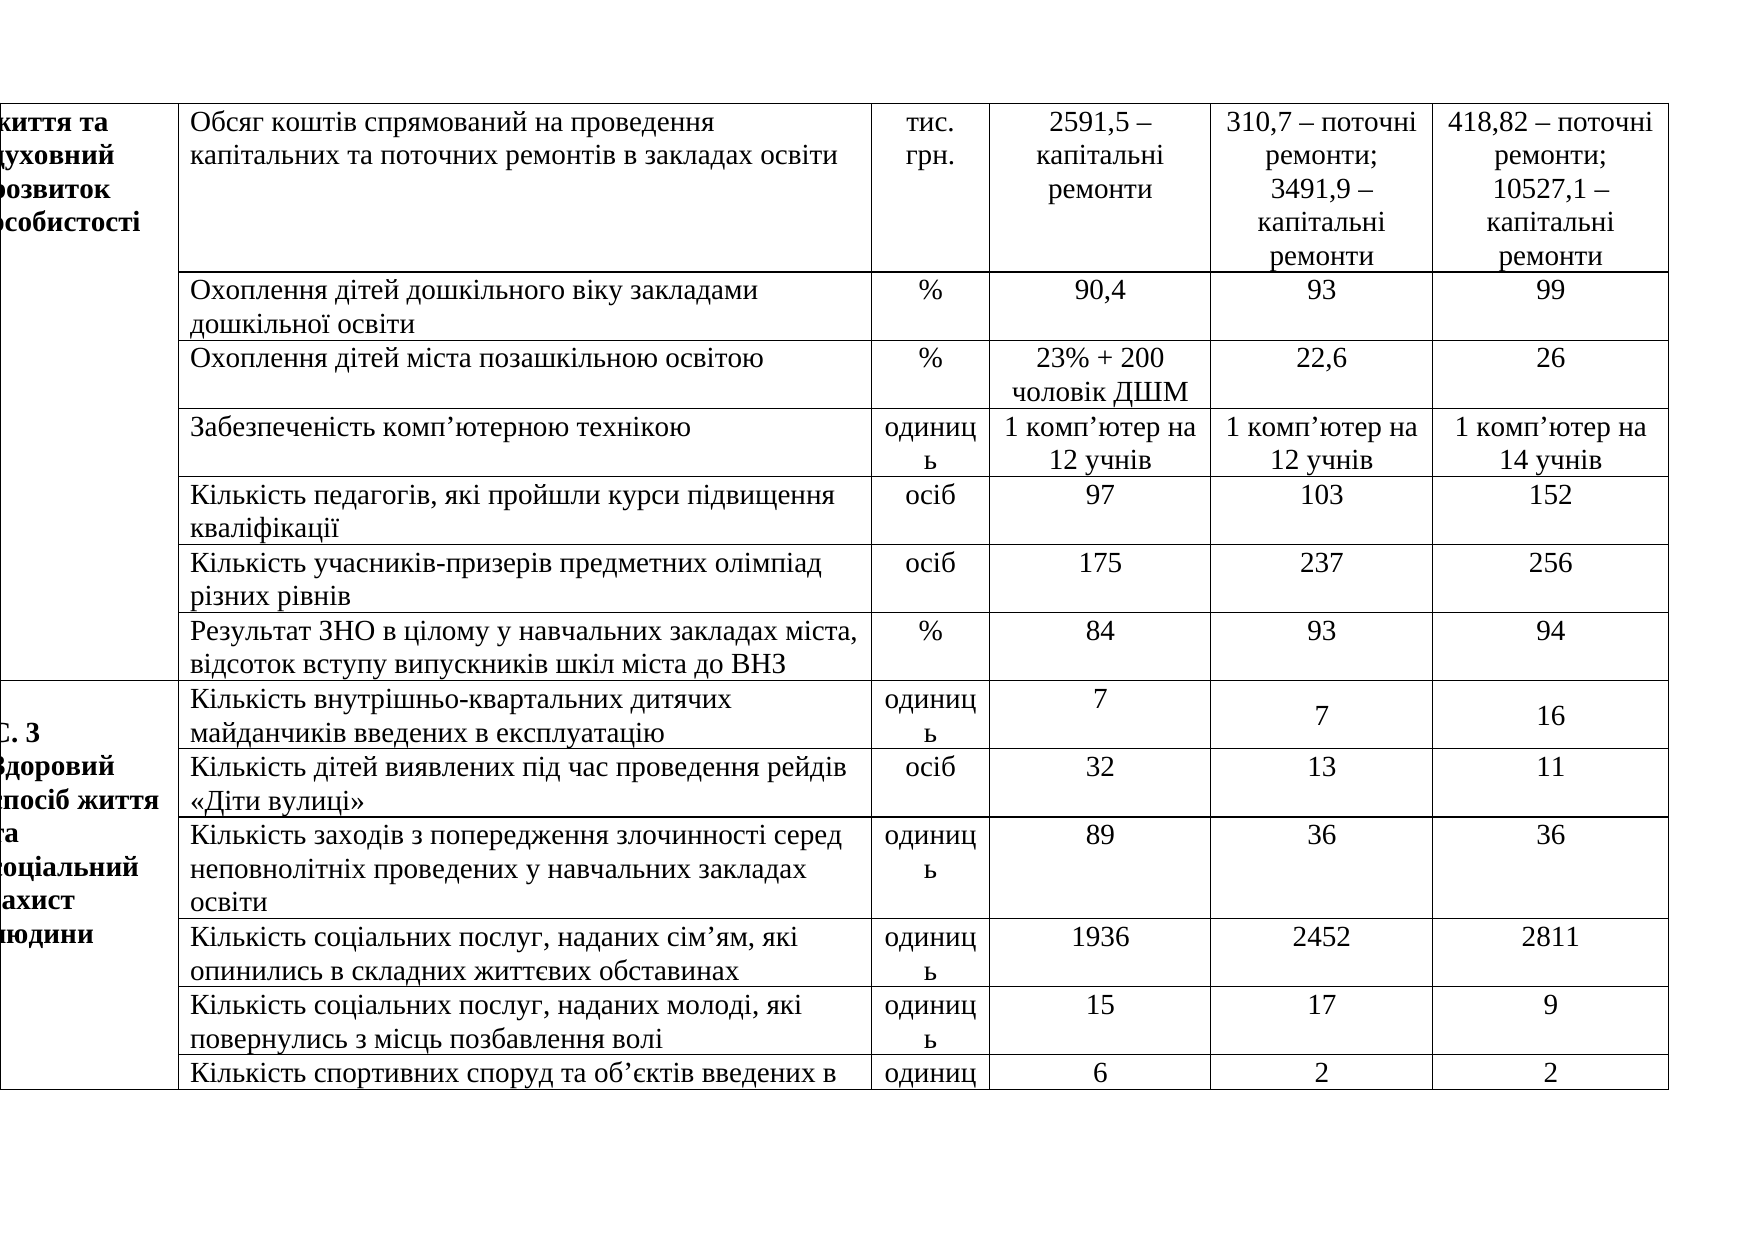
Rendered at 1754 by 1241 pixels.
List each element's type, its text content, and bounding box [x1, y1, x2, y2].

table_cell 7 [990, 681, 1210, 748]
table_cell Кількість внутрішньо-квартальних дитячих майданчиків введених в експлуатацію [179, 681, 871, 748]
table_cell % [872, 341, 989, 408]
table_cell Кількість дітей виявлених під час проведення рейдів «Діти вулиці» [179, 749, 871, 816]
table_cell 36 [1433, 818, 1668, 918]
table_cell Забезпеченість комп’ютерною технікою [179, 409, 871, 476]
table_cell 237 [1211, 545, 1432, 612]
table_cell 93 [1211, 273, 1432, 339]
table_cell Обсяг коштів спрямований на проведення капітальних та поточних ремонтів в закладах освіти [179, 104, 871, 271]
table_cell 99 [1433, 273, 1668, 339]
table_cell 6 [990, 1055, 1210, 1089]
table_cell 418,82 – поточні ремонти; 10527,1 – капітальні ремонти [1433, 104, 1668, 271]
table_cell 175 [990, 545, 1210, 612]
table_cell осіб [872, 545, 989, 612]
table_cell 94 [1433, 613, 1668, 680]
table_cell одиниць [872, 409, 989, 476]
table_cell 152 [1433, 477, 1668, 544]
table_cell 103 [1211, 477, 1432, 544]
table_cell 2 [1211, 1055, 1432, 1089]
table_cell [179, 1055, 871, 1089]
table_cell одиниць [872, 987, 989, 1054]
table_cell 97 [990, 477, 1210, 544]
table_cell Результат ЗНО в цілому у навчальних закладах міста, відсоток вступу випускників шкіл міста до ВНЗ [179, 613, 871, 680]
table_cell 93 [1211, 613, 1432, 680]
table_cell 7 [1211, 681, 1432, 748]
table_cell 90,4 [990, 273, 1210, 339]
table_cell 16 [1433, 681, 1668, 748]
table_cell 13 [1211, 749, 1432, 816]
table_cell 9 [1433, 987, 1668, 1054]
table_cell Кількість учасників-призерів предметних олімпіад різних рівнів [179, 545, 871, 612]
table_cell 36 [1211, 818, 1432, 918]
table_cell Кількість соціальних послуг, наданих сім’ям, які опинились в складних життєвих обставинах [179, 919, 871, 986]
table_cell Кількість заходів з попередження злочинності серед неповнолітніх проведених у навчальних закладах освіти [179, 818, 871, 918]
table_cell % [872, 273, 989, 339]
table_cell 2811 [1433, 919, 1668, 986]
table_cell 15 [990, 987, 1210, 1054]
table_cell Охоплення дітей міста позашкільною освітою [179, 341, 871, 408]
table_cell осіб [872, 477, 989, 544]
table_cell осіб [872, 749, 989, 816]
table_cell одиниць [872, 681, 989, 748]
table_cell 84 [990, 613, 1210, 680]
table_cell 26 [1433, 341, 1668, 408]
table_cell 23% + 200 чоловік ДШМ [990, 341, 1210, 408]
table_cell 2 [1433, 1055, 1668, 1089]
table_cell 310,7 – поточні ремонти; 3491,9 – капітальні ремонти [1211, 104, 1432, 271]
table_cell 2452 [1211, 919, 1432, 986]
table_cell 2591,5 – капітальні ремонти [990, 104, 1210, 271]
table_cell Кількість педагогів, які пройшли курси підвищення кваліфікації [179, 477, 871, 544]
table_cell Охоплення дітей дошкільного віку закладами дошкільної освіти [179, 273, 871, 339]
table_cell одиниць [872, 919, 989, 986]
table_cell 17 [1211, 987, 1432, 1054]
table_cell % [872, 613, 989, 680]
table_cell 1936 [990, 919, 1210, 986]
table_cell 11 [1433, 749, 1668, 816]
table_cell 32 [990, 749, 1210, 816]
table_cell 1 комп’ютер на 12 учнів [990, 409, 1210, 476]
table_cell 22,6 [1211, 341, 1432, 408]
table_cell С. 3 Здоровий спосіб життя та соціальний захист людини [1, 681, 178, 1089]
table_cell 256 [1433, 545, 1668, 612]
table_cell 1 комп’ютер на 14 учнів [1433, 409, 1668, 476]
table_cell одиниць [872, 818, 989, 918]
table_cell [1, 104, 178, 680]
table_cell 1 комп’ютер на 12 учнів [1211, 409, 1432, 476]
table_cell тис. грн. [872, 104, 989, 271]
table_cell одиниць [872, 1055, 989, 1089]
table_cell 89 [990, 818, 1210, 918]
table_cell Кількість соціальних послуг, наданих молоді, які повернулись з місць позбавлення волі [179, 987, 871, 1054]
